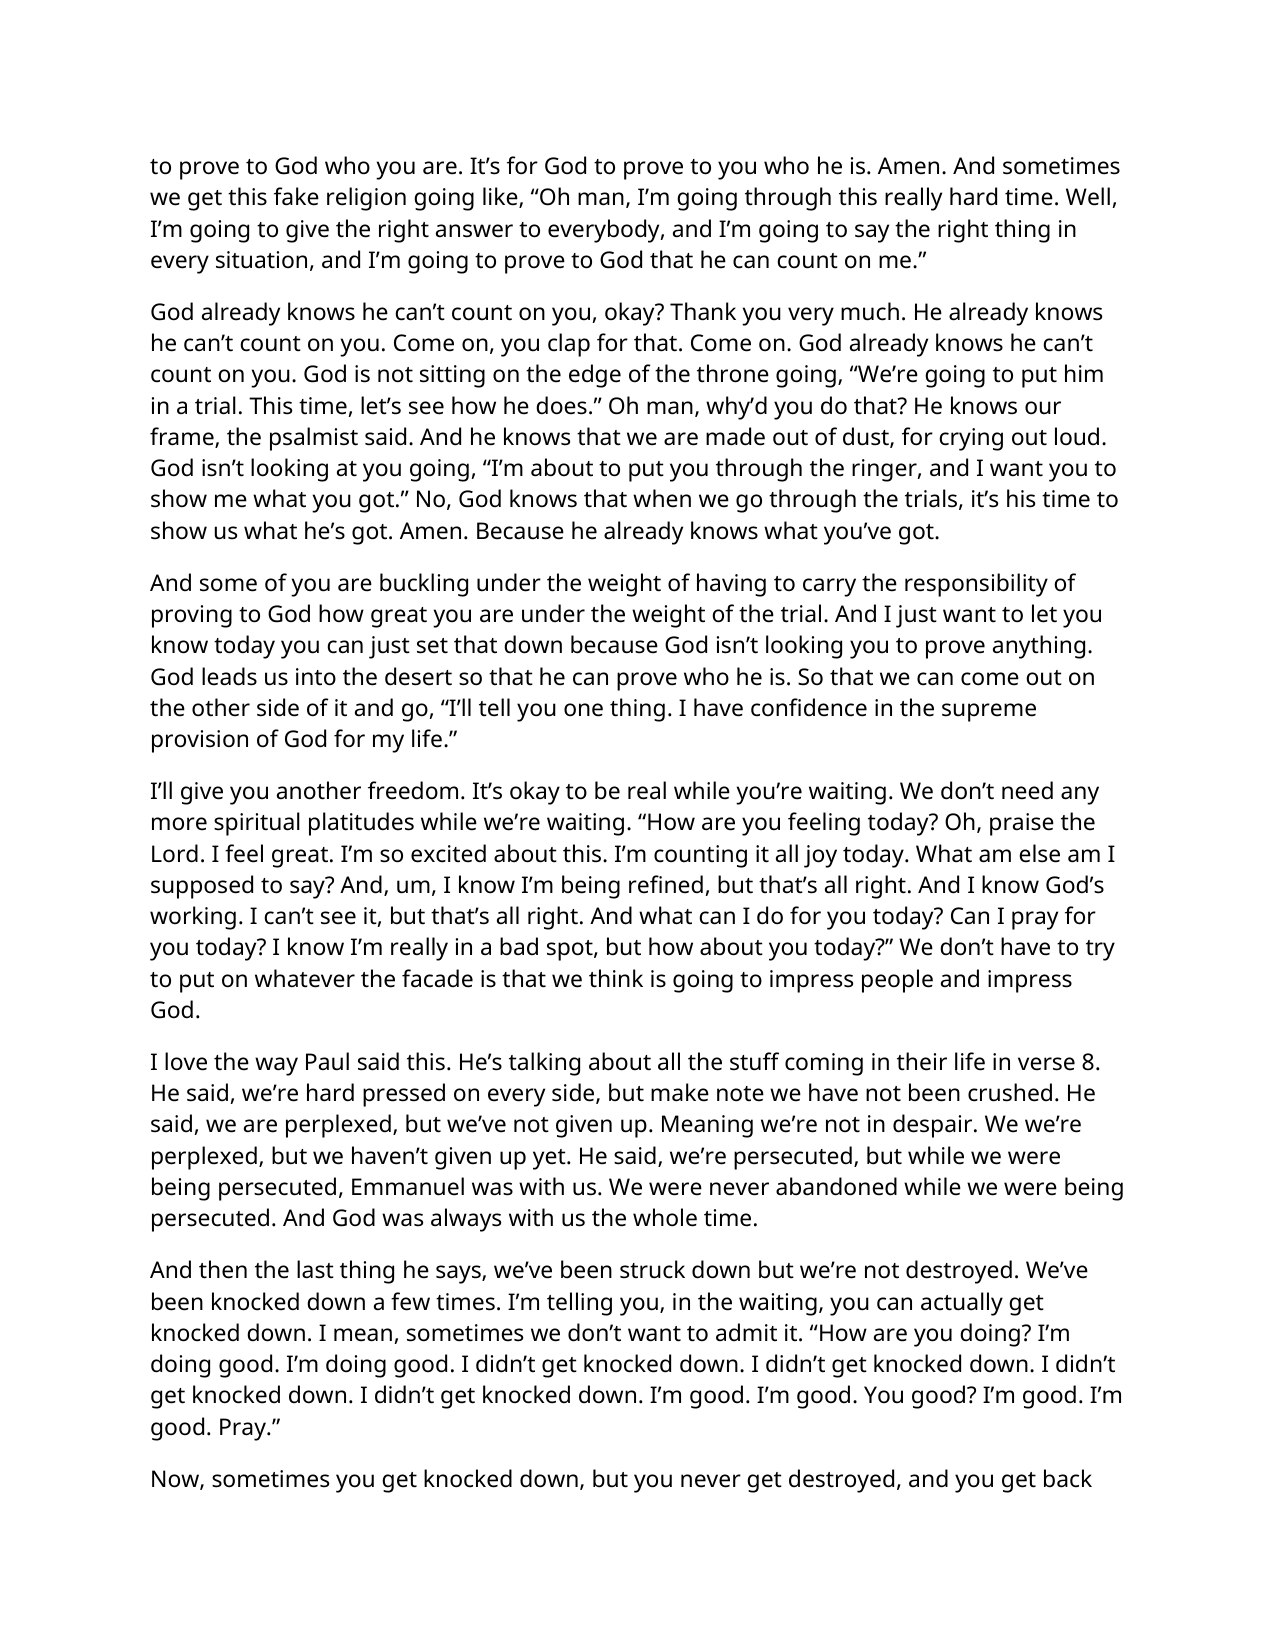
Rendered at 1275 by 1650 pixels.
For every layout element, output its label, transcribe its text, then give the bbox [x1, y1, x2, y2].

text I’ll give you another freedom. It’s okay to be real while you’re waiting. We don’t need any more spiritual platitudes while we’re waiting. “How are you feeling today? Oh, praise the Lord. I feel great. I’m so excited about this. I’m counting it all joy today. What am else am I supposed to say? And, um, I know I’m being refined, but that’s all right. And I know God’s working. I can’t see it, but that’s all right. And what can I do for you today? Can I pray for you today? I know I’m really in a bad spot, but how about you today?” We don’t have to try to put on whatever the facade is that we think is going to impress people and impress God. [150, 775, 1125, 1025]
text And some of you are buckling under the weight of having to carry the responsibility of proving to God how great you are under the weight of the trial. And I just want to let you know today you can just set that down because God isn’t looking you to prove anything. God leads us into the desert so that he can prove who he is. So that we can come out on the other side of it and go, “I’ll tell you one thing. I have confidence in the supreme provision of God for my life.” [150, 567, 1125, 754]
text And then the last thing he says, we’ve been struck down but we’re not destroyed. We’ve been knocked down a few times. I’m telling you, in the waiting, you can actually get knocked down. I mean, sometimes we don’t want to admit it. “How are you doing? I’m doing good. I’m doing good. I didn’t get knocked down. I didn’t get knocked down. I didn’t get knocked down. I didn’t get knocked down. I’m good. I’m good. You good? I’m good. I’m good. Pray.” [150, 1254, 1125, 1442]
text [150, 1462, 1125, 1494]
text God already knows he can’t count on you, okay? Thank you very much. He already knows he can’t count on you. Come on, you clap for that. Come on. God already knows he can’t count on you. God is not sitting on the edge of the throne going, “We’re going to put him in a trial. This time, let’s see how he does.” Oh man, why’d you do that? He knows our frame, the psalmist said. And he knows that we are made out of dust, for crying out loud. God isn’t looking at you going, “I’m about to put you through the ringer, and I want you to show me what you got.” No, God knows that when we go through the trials, it’s his time to show us what he’s got. Amen. Because he already knows what you’ve got. [150, 296, 1125, 546]
text I love the way Paul said this. He’s talking about all the stuff coming in their life in verse 8. He said, we’re hard pressed on every side, but make note we have not been crushed. He said, we are perplexed, but we’ve not given up. Meaning we’re not in despair. We we’re perplexed, but we haven’t given up yet. He said, we’re persecuted, but while we were being persecuted, Emmanuel was with us. We were never abandoned while we were being persecuted. And God was always with us the whole time. [150, 1046, 1125, 1233]
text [150, 150, 1125, 275]
